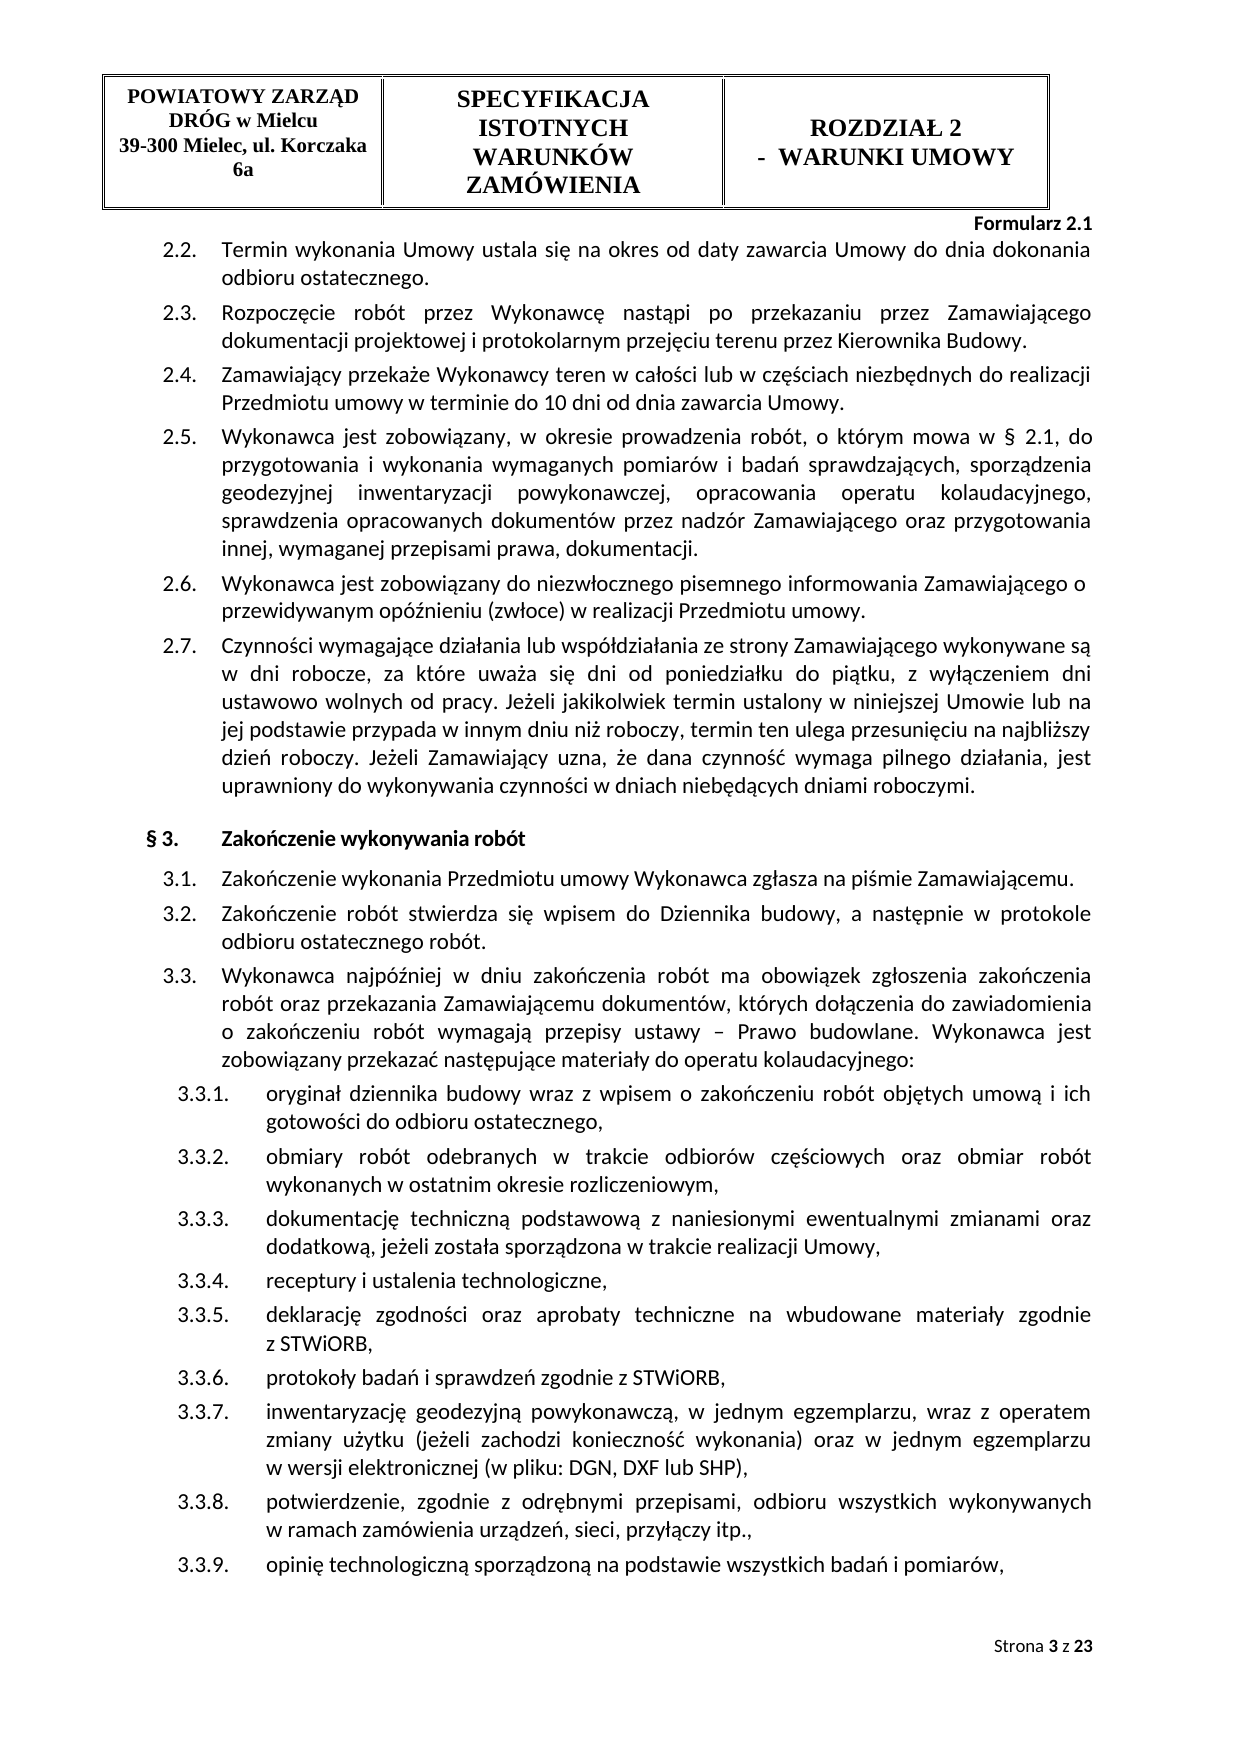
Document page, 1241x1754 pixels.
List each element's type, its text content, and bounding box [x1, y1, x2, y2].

subtitle receptury i ustalenia technologiczne, [177, 1266, 1093, 1294]
subtitle potwierdzenie, zgodnie z odrębnymi przepisami, odbioru wszystkich wykonywanych w ramach zamówienia urządzeń, sieci, przyłączy itp., [177, 1487, 1093, 1543]
subtitle Czynności wymagające działania lub współdziałania ze strony Zamawiającego wykonywane są w dni robocze, za które uważa się dni od poniedziałku do piątku, z wyłączeniem dni ustawowo wolnych od pracy. Jeżeli jakikolwiek termin ustalony w niniejszej Umowie lub na jej podstawie przypada w innym dniu niż roboczy, termin ten ulega przesunięciu na najbliższy dzień roboczy. Jeżeli Zamawiający uzna, że dana czynność wymaga pilnego działania, jest uprawniony do wykonywania czynności w dniach niebędących dniami roboczymi. [162, 631, 1093, 799]
subtitle protokoły badań i sprawdzeń zgodnie z STWiORB, [177, 1363, 1093, 1391]
subtitle Zakończenie wykonywania robót [162, 824, 1093, 852]
subtitle Wykonawca najpóźniej w dniu zakończenia robót ma obowiązek zgłoszenia zakończenia robót oraz przekazania Zamawiającemu dokumentów, których dołączenia do zawiadomienia o zakończeniu robót wymagają przepisy ustawy – Prawo budowlane. Wykonawca jest zobowiązany przekazać następujące materiały do operatu kolaudacyjnego: [162, 961, 1093, 1073]
subtitle obmiary robót odebranych w trakcie odbiorów częściowych oraz obmiar robót wykonanych w ostatnim okresie rozliczeniowym, [177, 1142, 1093, 1198]
subtitle inwentaryzację geodezyjną powykonawczą, w jednym egzemplarzu, wraz z operatem zmiany użytku (jeżeli zachodzi konieczność wykonania) oraz w jednym egzemplarzu w wersji elektronicznej (w pliku: DGN, DXF lub SHP), [177, 1397, 1093, 1481]
subtitle Wykonawca jest zobowiązany do niezwłocznego pisemnego informowania Zamawiającego o przewidywanym opóźnieniu (zwłoce) w realizacji Przedmiotu umowy. [162, 569, 1093, 625]
subtitle oryginał dziennika budowy wraz z wpisem o zakończeniu robót objętych umową i ich gotowości do odbioru ostatecznego, [177, 1079, 1093, 1136]
subtitle Rozpoczęcie robót przez Wykonawcę nastąpi po przekazaniu przez Zamawiającego dokumentacji projektowej i protokolarnym przejęciu terenu przez Kierownika Budowy. [162, 298, 1093, 354]
subtitle Wykonawca jest zobowiązany, w okresie prowadzenia robót, o którym mowa w § 2.1, do przygotowania i wykonania wymaganych pomiarów i badań sprawdzających, sporządzenia geodezyjnej inwentaryzacji powykonawczej, opracowania operatu kolaudacyjnego, sprawdzenia opracowanych dokumentów przez nadzór Zamawiającego oraz przygotowania innej, wymaganej przepisami prawa, dokumentacji. [162, 422, 1093, 562]
subtitle dokumentację techniczną podstawową z naniesionymi ewentualnymi zmianami oraz dodatkową, jeżeli została sporządzona w trakcie realizacji Umowy, [177, 1204, 1093, 1260]
subtitle opinię technologiczną sporządzoną na podstawie wszystkich badań i pomiarów, [177, 1550, 1093, 1578]
subtitle Zakończenie wykonania Przedmiotu umowy Wykonawca zgłasza na piśmie Zamawiającemu. [162, 864, 1093, 893]
subtitle Termin wykonania Umowy ustala się na okres od daty zawarcia Umowy do dnia dokonania odbioru ostatecznego. [162, 235, 1093, 291]
subtitle Zakończenie robót stwierdza się wpisem do Dziennika budowy, a następnie w protokole odbioru ostatecznego robót. [162, 899, 1093, 955]
subtitle deklarację zgodności oraz aprobaty techniczne na wbudowane materiały zgodnie z STWiORB, [177, 1301, 1093, 1357]
subtitle Zamawiający przekaże Wykonawcy teren w całości lub w częściach niezbędnych do realizacji Przedmiotu umowy w terminie do 10 dni od dnia zawarcia Umowy. [162, 360, 1093, 416]
